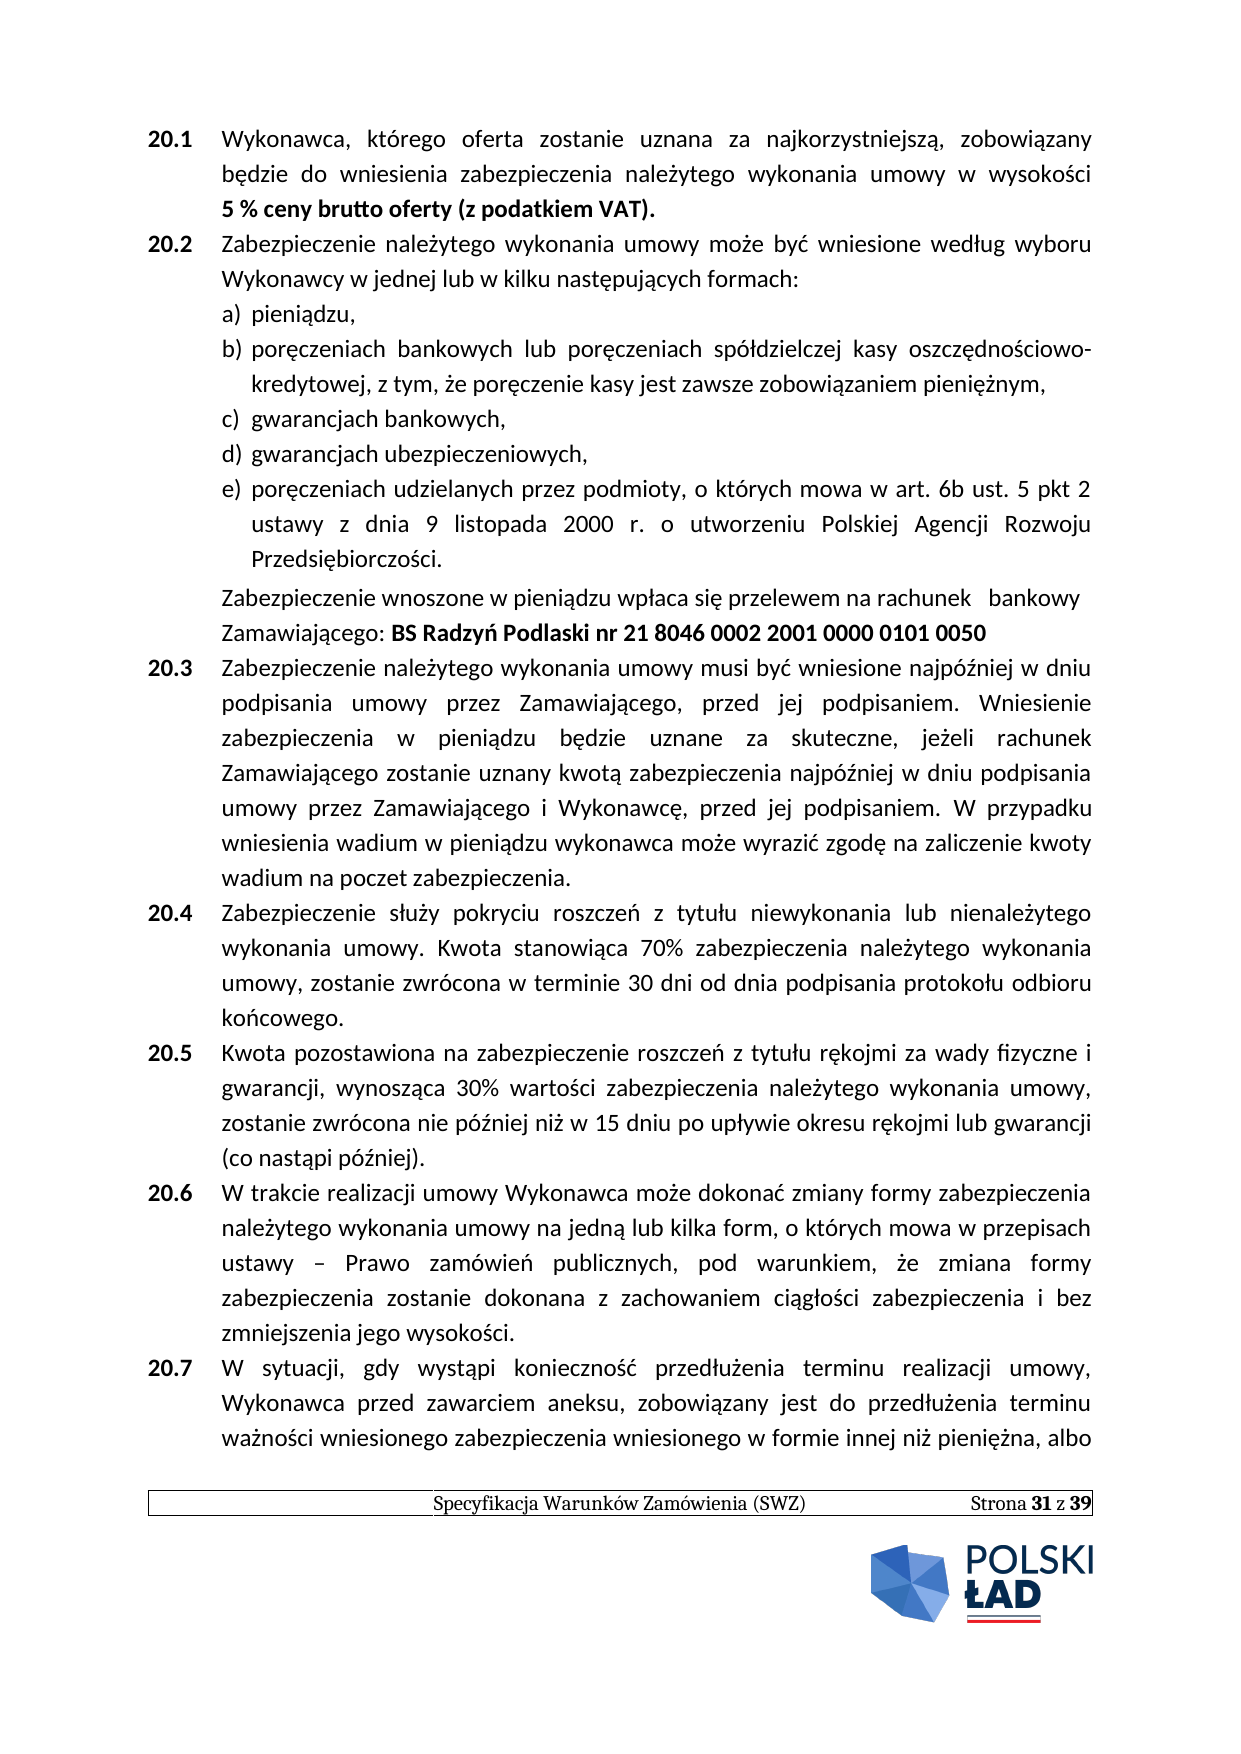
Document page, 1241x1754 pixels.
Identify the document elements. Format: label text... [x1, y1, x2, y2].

list Wykonawca, którego oferta zostanie uznana za najkorzystniejszą, zobowiązany będzie do wniesienia zabezpieczenia należytego wykonania umowy w wysokości 5 % ceny brutto oferty (z podatkiem VAT). [148, 123, 1093, 223]
picture [871, 1545, 1093, 1623]
list pieniądzu, [222, 298, 1093, 328]
list gwarancjach bankowych, [222, 403, 1093, 433]
list gwarancjach ubezpieczeniowych, [222, 438, 1093, 468]
list Zabezpieczenie służy pokryciu roszczeń z tytułu niewykonania lub nienależytego wykonania umowy. Kwota stanowiąca 70% zabezpieczenia należytego wykonania umowy, zostanie zwrócona w terminie 30 dni od dnia podpisania protokołu odbioru końcowego. [148, 897, 1093, 1032]
list poręczeniach bankowych lub poręczeniach spółdzielczej kasy oszczędnościowo-kredytowej, z tym, że poręczenie kasy jest zawsze zobowiązaniem pieniężnym, [222, 333, 1093, 398]
list Zabezpieczenie należytego wykonania umowy może być wniesione według wyboru Wykonawcy w jednej lub w kilku następujących formach: [148, 228, 1093, 293]
list poręczeniach udzielanych przez podmioty, o których mowa w art. 6b ust. 5 pkt 2 ustawy z dnia 9 listopada 2000 r. o utworzeniu Polskiej Agencji Rozwoju Przedsiębiorczości. [222, 473, 1093, 573]
text Zabezpieczenie wnoszone w pieniądzu wpłaca się przelewem na rachunek bankowy Zamawiającego: BS Radzyń Podlaski nr 21 8046 0002 2001 0000 0101 0050 [221, 582, 1093, 647]
list Kwota pozostawiona na zabezpieczenie roszczeń z tytułu rękojmi za wady fizyczne i gwarancji, wynosząca 30% wartości zabezpieczenia należytego wykonania umowy, zostanie zwrócona nie później niż w 15 dniu po upływie okresu rękojmi lub gwarancji (co nastąpi później). [148, 1037, 1093, 1172]
list Zabezpieczenie należytego wykonania umowy musi być wniesione najpóźniej w dniu podpisania umowy przez Zamawiającego, przed jej podpisaniem. Wniesienie zabezpieczenia w pieniądzu będzie uznane za skuteczne, jeżeli rachunek Zamawiającego zostanie uznany kwotą zabezpieczenia najpóźniej w dniu podpisania umowy przez Zamawiającego i Wykonawcę, przed jej podpisaniem. W przypadku wniesienia wadium w pieniądzu wykonawca może wyrazić zgodę na zaliczenie kwoty wadium na poczet zabezpieczenia. [148, 652, 1093, 892]
list W trakcie realizacji umowy Wykonawca może dokonać zmiany formy zabezpieczenia należytego wykonania umowy na jedną lub kilka form, o których mowa w przepisach ustawy – Prawo zamówień publicznych, pod warunkiem, że zmiana formy zabezpieczenia zostanie dokonana z zachowaniem ciągłości zabezpieczenia i bez zmniejszenia jego wysokości. [148, 1177, 1093, 1347]
